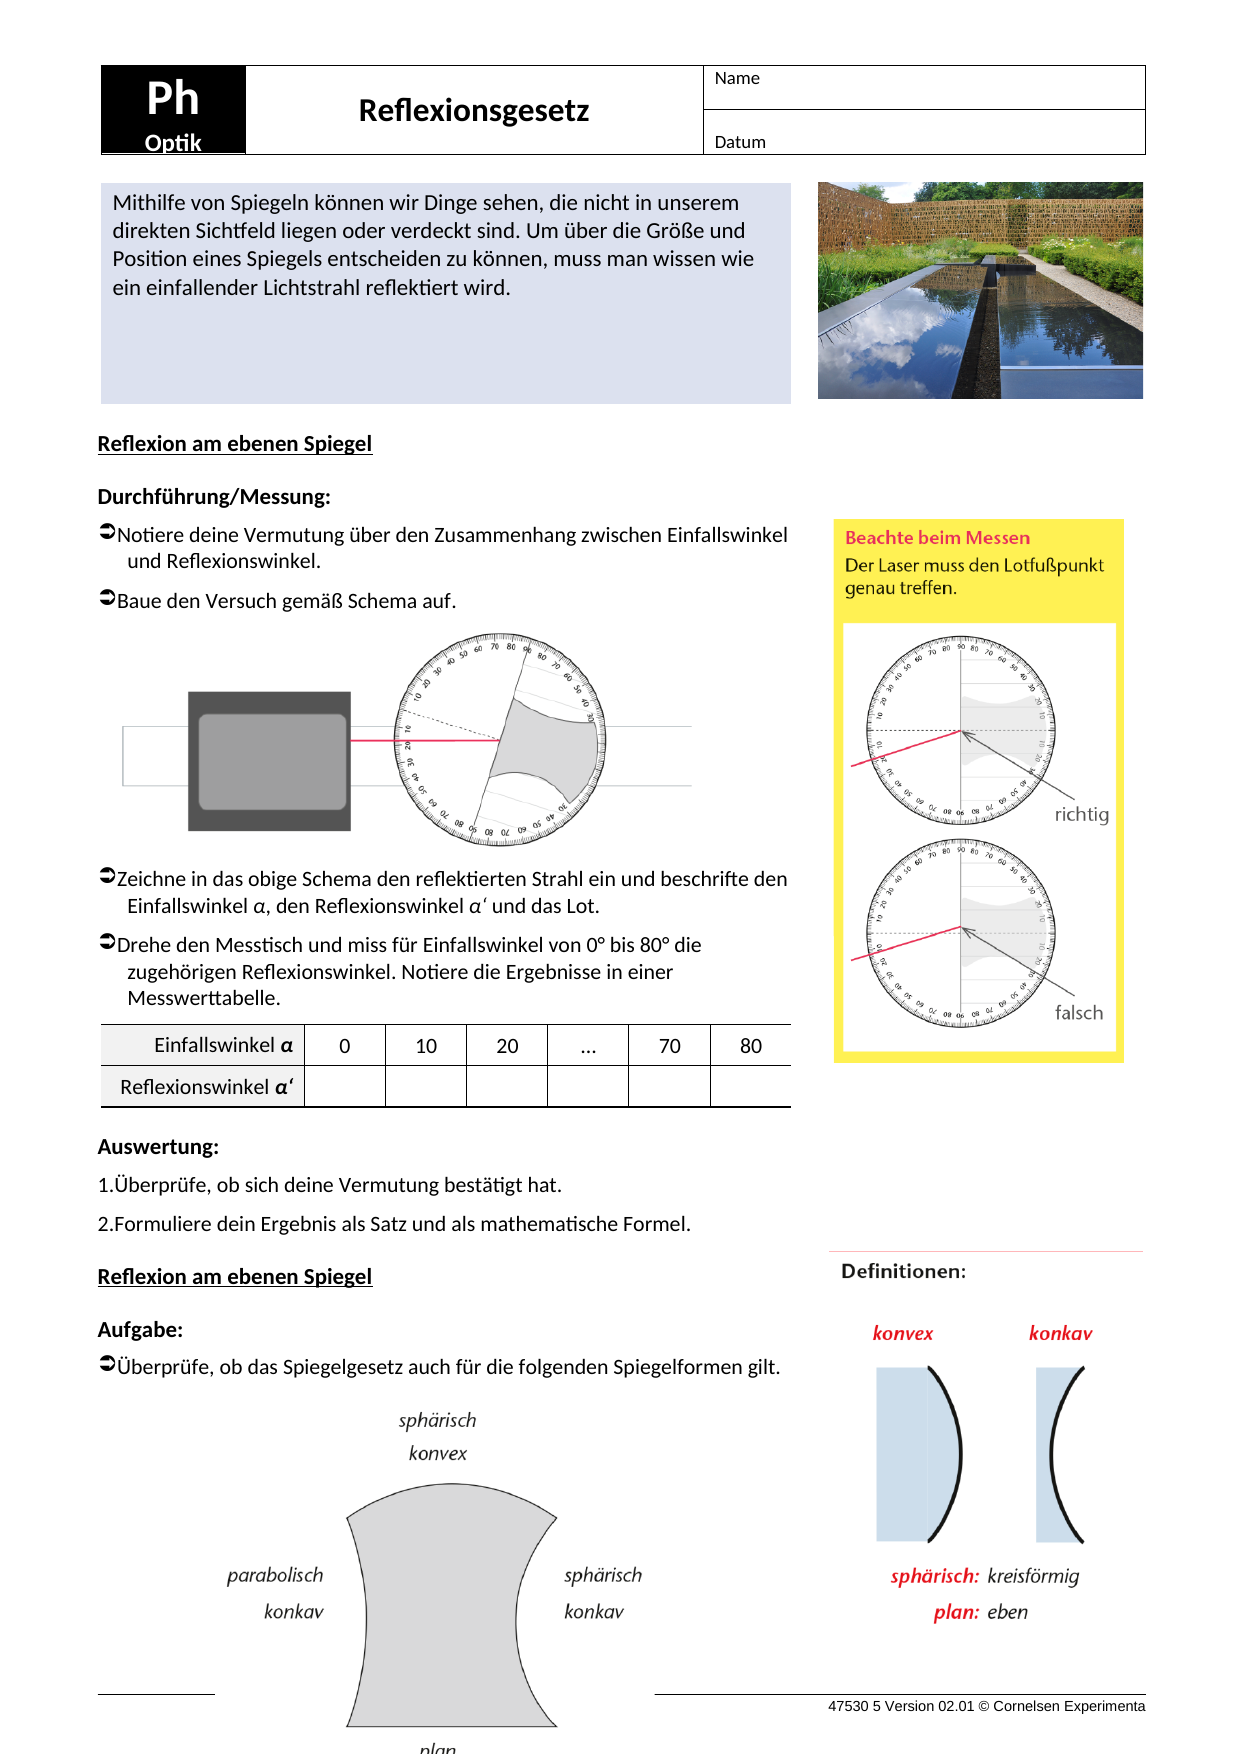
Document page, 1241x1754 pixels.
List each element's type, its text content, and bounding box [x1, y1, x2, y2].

table_cell [629, 1066, 710, 1106]
text Baue den Versuch gemäß Schema auf. [97, 587, 791, 613]
table_header 80 [711, 1025, 791, 1065]
table_cell Reflexionswinkel α‘ [101, 1066, 304, 1106]
table_header 70 [629, 1025, 710, 1065]
picture [112, 626, 703, 853]
table_header … [548, 1025, 628, 1065]
table_cell [467, 1066, 547, 1106]
picture [829, 1251, 1143, 1647]
picture [818, 182, 1144, 399]
text Formuliere dein Ergebnis als Satz und als mathematische Formel. [97, 1210, 791, 1237]
table_header 20 [467, 1025, 547, 1065]
table_header 10 [386, 1025, 466, 1065]
table_cell [386, 1066, 466, 1106]
table_header Einfallswinkel α [101, 1025, 304, 1065]
picture [215, 1402, 655, 1754]
text Aufgabe: [97, 1315, 829, 1343]
text Reflexion am ebenen Spiegel [97, 1262, 829, 1290]
text Drehe den Messtisch und miss für Einfallswinkel von 0° bis 80° die zugehörigen Reflexionswinkel. Notiere die Ergebnisse in einer Messwerttabelle. [97, 931, 791, 1011]
text Notiere deine Vermutung über den Zusammenhang zwischen Einfallswinkel und Reflexionswinkel. [97, 521, 791, 574]
table_cell [305, 1066, 385, 1106]
text Überprüfe, ob sich deine Vermutung bestätigt hat. [97, 1171, 791, 1198]
text Zeichne in das obige Schema den reflektierten Strahl ein und beschrifte den Einfallswinkel α, den Reflexionswinkel α‘ und das Lot. [97, 865, 791, 919]
text Reflexion am ebenen Spiegel [97, 429, 1128, 457]
table_cell [711, 1066, 791, 1106]
text Auswertung: [97, 1132, 1128, 1161]
text Überprüfe, ob das Spiegelgesetz auch für die folgenden Spiegelformen gilt. [97, 1353, 791, 1380]
table_cell [548, 1066, 628, 1106]
picture [833, 519, 1124, 1063]
text Durchführung/Messung: [97, 482, 1128, 511]
table_header 0 [305, 1025, 385, 1065]
table_header Mithilfe von Spiegeln können wir Dinge sehen, die nicht in unserem direkten Sichtfeld liegen oder verdeckt sind. Um über die Größe und Position eines Spiegels entscheiden zu können, muss man wissen wie ein einfallender Lichtstrahl reflektiert wird. [101, 183, 791, 404]
